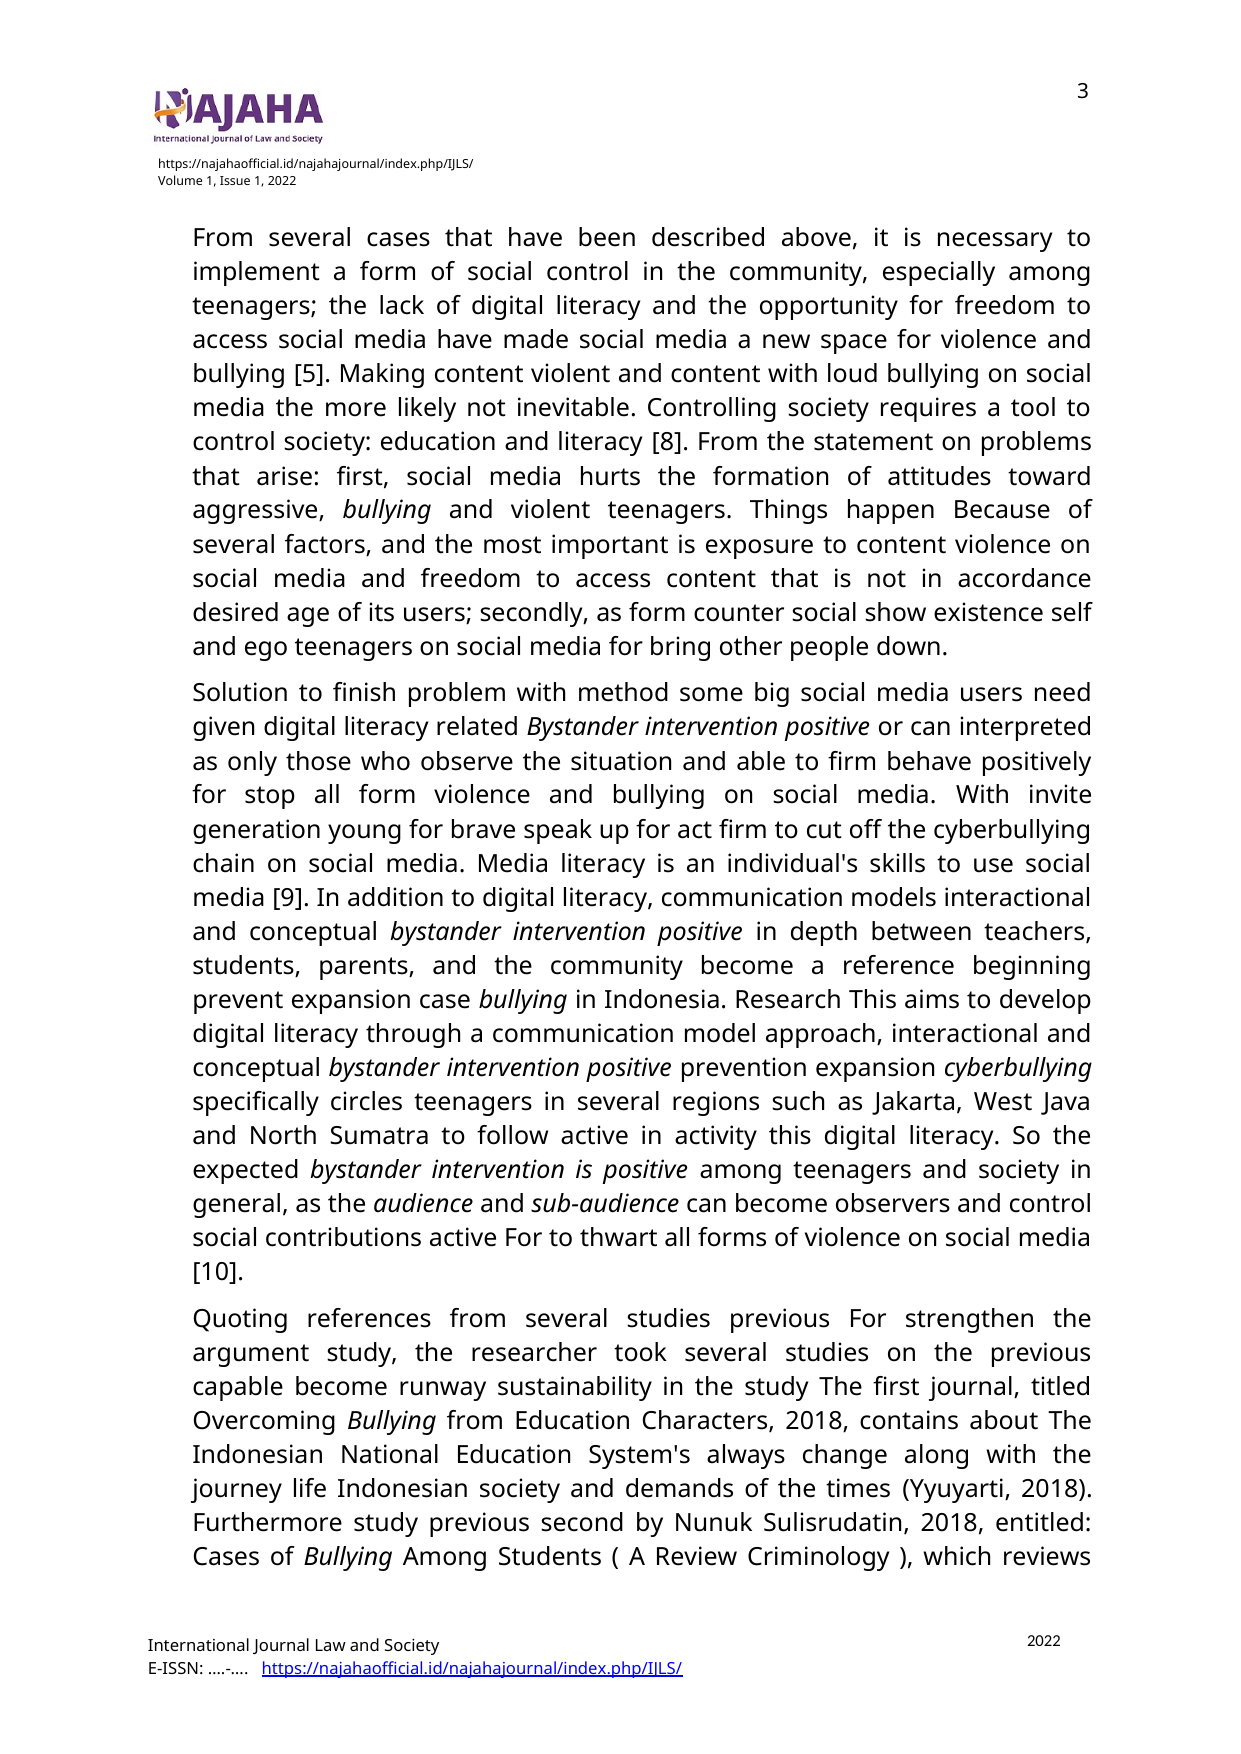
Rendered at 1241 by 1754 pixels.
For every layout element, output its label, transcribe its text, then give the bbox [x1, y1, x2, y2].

text Solution to finish problem with method some big social media users need given digital literacy related Bystander intervention positive or can interpreted as only those who observe the situation and able to firm behave positively for stop all form violence and bullying on social media. With invite generation young for brave speak up for act firm to cut off the cyberbullying chain on social media. Media literacy is an individual's skills to use social media [9]. In addition to digital literacy, communication models interactional and conceptual bystander intervention positive in depth between teachers, students, parents, and the community become a reference beginning prevent expansion case bullying in Indonesia. Research This aims to develop digital literacy through a communication model approach, interactional and conceptual bystander intervention positive prevention expansion cyberbullying specifically circles teenagers in several regions such as Jakarta, West Java and North Sumatra to follow active in activity this digital literacy. So the expected bystander intervention is positive among teenagers and society in general, as the audience and sub-audience can become observers and control social contributions​ active For to thwart all forms of violence on social media​ [10]. [192, 675, 1092, 1288]
text From several cases that have been described above, it is necessary to implement a form of social control in the community, especially among teenagers; the lack of digital literacy and the opportunity for freedom to access social media have made social media a new space for violence and bullying [5]. Making content violent and content with loud bullying on social media the more likely not inevitable. Controlling society requires a tool to control society: education and literacy [8]. From the statement on problems that arise: first, social media hurts the formation of attitudes toward aggressive, bullying and violent teenagers. Things happen Because of several factors, and the most important is exposure to content violence on social media and freedom to access content that is not in accordance desired age​ of its users; secondly, as form counter social show existence self and ego teenagers on social media for bring other people down. [192, 220, 1092, 662]
picture [147, 75, 328, 158]
